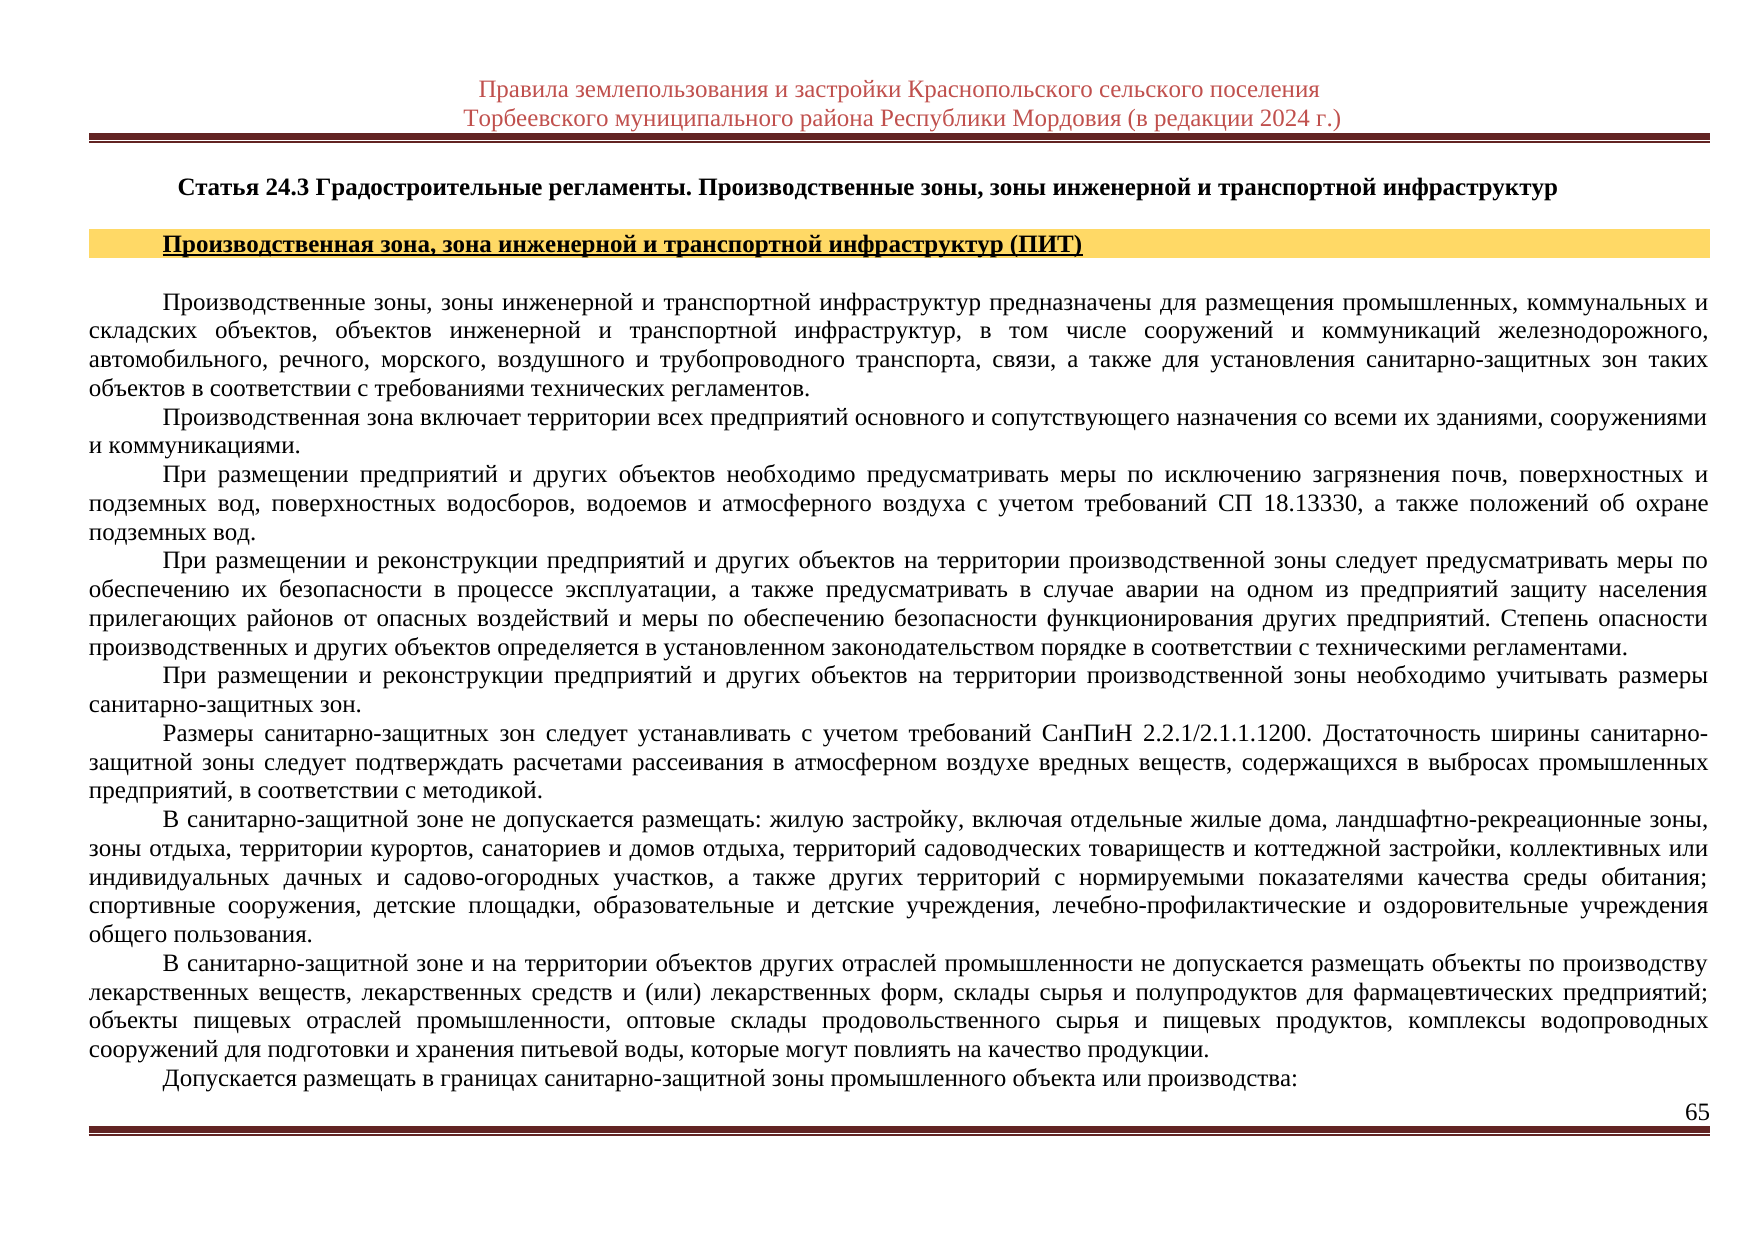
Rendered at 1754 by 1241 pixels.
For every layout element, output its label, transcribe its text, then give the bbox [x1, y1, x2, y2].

text Допускается размещать в границах санитарно-защитной зоны промышленного объекта или производства: [89, 1063, 1710, 1092]
text Производственная зона включает территории всех предприятий основного и сопутствующего назначения со всеми их зданиями, сооружениями и коммуникациями. [89, 402, 1710, 459]
list Размеры санитарно-защитных зон следует устанавливать с учетом требований СанПиН 2.2.1/2.1.1.1200. Достаточность ширины санитарно-защитной зоны следует подтверждать расчетами рассеивания в атмосферном воздухе вредных веществ, содержащихся в выбросах промышленных предприятий, в соответствии с методикой. [89, 718, 1710, 804]
text Производственные зоны, зоны инженерной и транспортной инфраструктур предназначены для размещения промышленных, коммунальных и складских объектов, объектов инженерной и транспортной инфраструктур, в том числе сооружений и коммуникаций железнодорожного, автомобильного, речного, морского, воздушного и трубопроводного транспорта, связи, а также для установления санитарно-защитных зон таких объектов в соответствии с требованиями технических регламентов. [89, 287, 1710, 402]
text В санитарно-защитной зоне и на территории объектов других отраслей промышленности не допускается размещать объекты по производству лекарственных веществ, лекарственных средств и (или) лекарственных форм, склады сырья и полупродуктов для фармацевтических предприятий; объекты пищевых отраслей промышленности, оптовые склады продовольственного сырья и пищевых продуктов, комплексы водопроводных сооружений для подготовки и хранения питьевой воды, которые могут повлиять на качество продукции. [89, 948, 1710, 1063]
text В санитарно-защитной зоне не допускается размещать: жилую застройку, включая отдельные жилые дома, ландшафтно-рекреационные зоны, зоны отдыха, территории курортов, санаториев и домов отдыха, территорий садоводческих товариществ и коттеджной застройки, коллективных или индивидуальных дачных и садово-огородных участков, а также других территорий с нормируемыми показателями качества среды обитания; спортивные сооружения, детские площадки, образовательные и детские учреждения, лечебно-профилактические и оздоровительные учреждения общего пользования. [89, 804, 1710, 948]
text Статья 24.3 Градостроительные регламенты. Производственные зоны, зоны инженерной и транспортной инфраструктур [89, 172, 1710, 200]
text При размещении предприятий и других объектов необходимо предусматривать меры по исключению загрязнения почв, поверхностных и подземных вод, поверхностных водосборов, водоемов и атмосферного воздуха с учетом требований СП 18.13330, а также положений об охране подземных вод. [89, 459, 1710, 545]
list При размещении и реконструкции предприятий и других объектов на территории производственной зоны необходимо учитывать размеры санитарно-защитных зон. [89, 660, 1710, 718]
text Производственная зона, зона инженерной и транспортной инфраструктур (ПИТ) [89, 229, 1710, 258]
list При размещении и реконструкции предприятий и других объектов на территории производственной зоны следует предусматривать меры по обеспечению их безопасности в процессе эксплуатации, а также предусматривать в случае аварии на одном из предприятий защиту населения прилегающих районов от опасных воздействий и меры по обеспечению безопасности функционирования других предприятий. Степень опасности производственных и других объектов определяется в установленном законодательством порядке в соответствии с техническими регламентами. [89, 545, 1710, 660]
